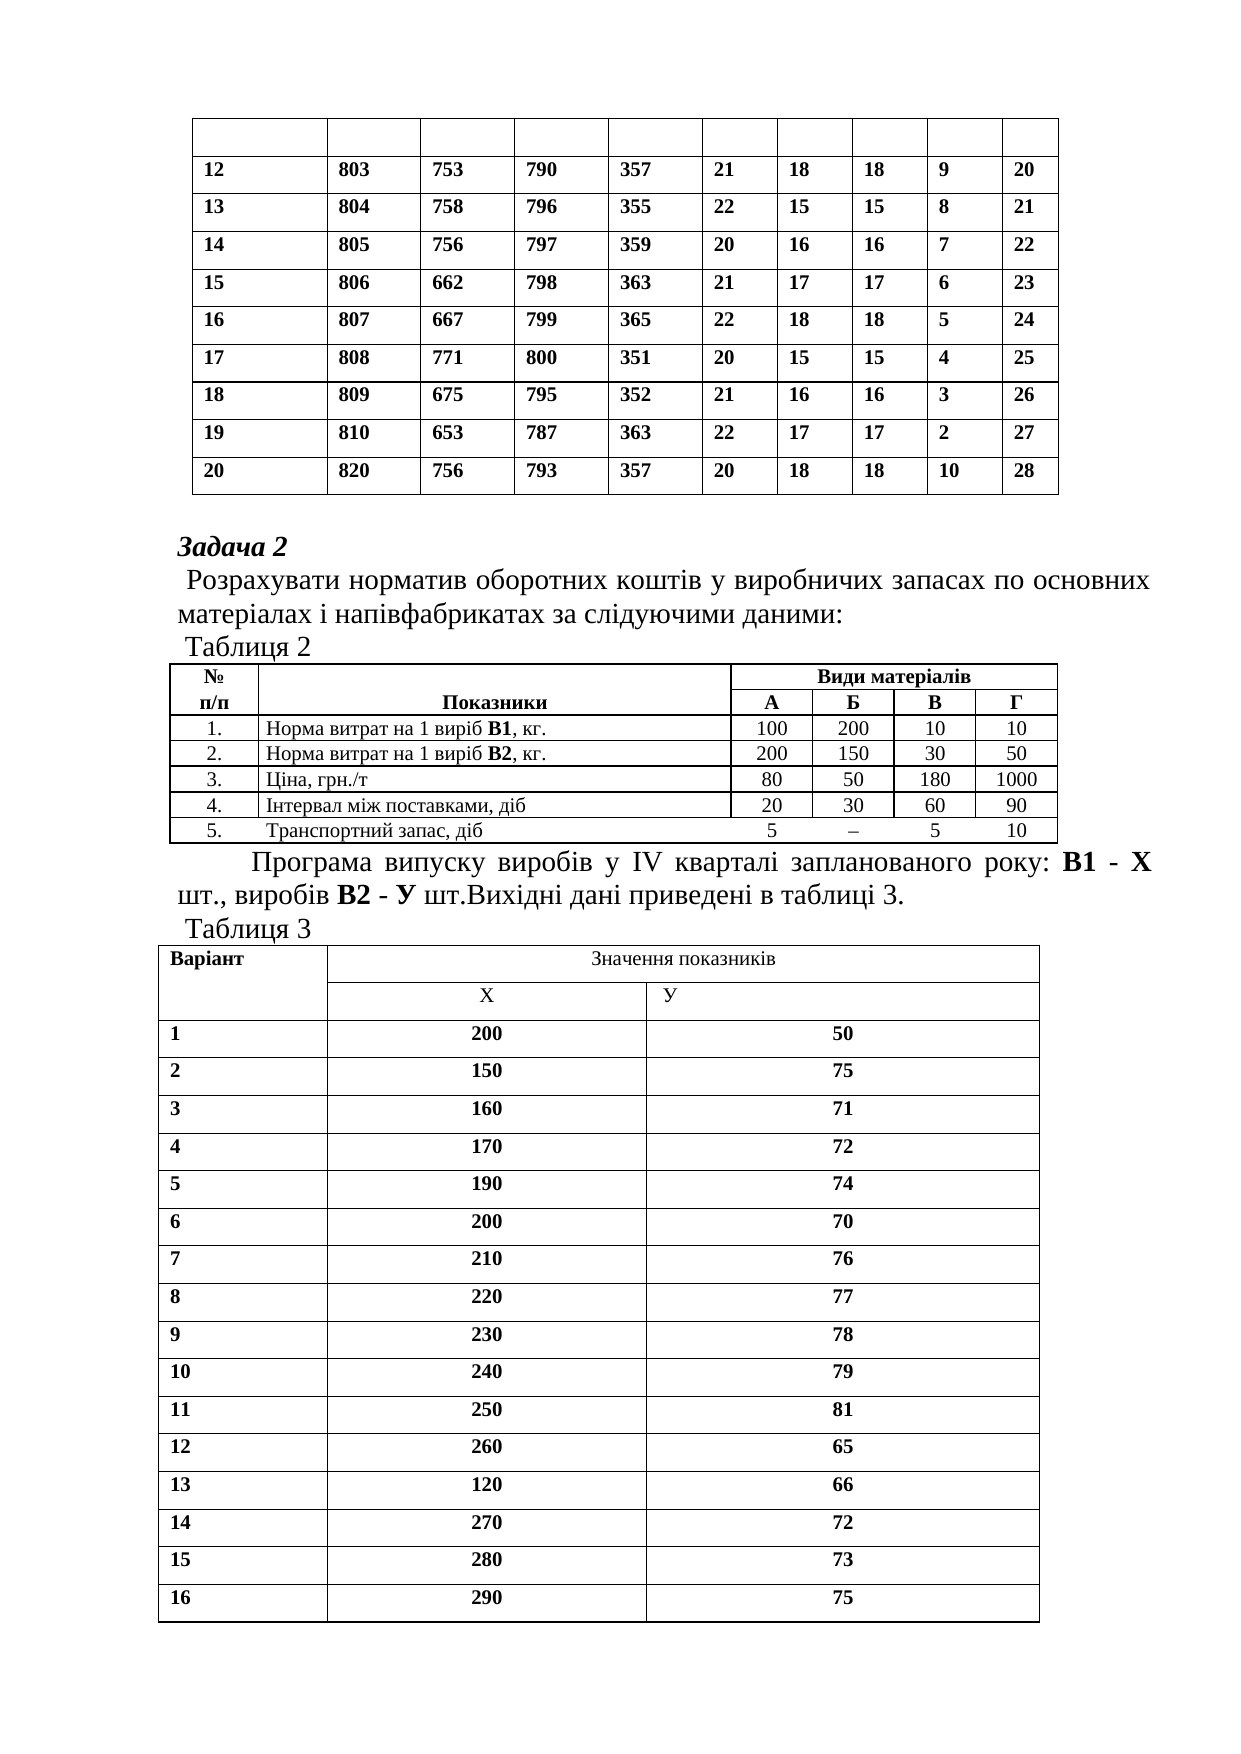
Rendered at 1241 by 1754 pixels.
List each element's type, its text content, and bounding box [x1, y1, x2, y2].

table_cell 359 [609, 232, 702, 268]
table_header Види матеріалів [732, 665, 1057, 688]
table_cell 72 [647, 1134, 1039, 1170]
table_cell 365 [609, 307, 702, 344]
table_cell 8 [159, 1284, 327, 1321]
table_cell Б [813, 690, 893, 714]
table_cell 808 [328, 345, 420, 381]
table_cell 753 [421, 157, 514, 193]
table_cell 10 [159, 1359, 327, 1396]
table_cell 150 [328, 1058, 646, 1095]
table_cell 16 [853, 232, 927, 268]
table_cell 797 [515, 232, 608, 268]
table_cell 230 [328, 1322, 646, 1358]
table_cell 30 [895, 741, 975, 765]
table_cell 180 [895, 767, 975, 791]
table_cell 351 [609, 345, 702, 381]
table_cell 756 [421, 232, 514, 268]
table_cell 18 [778, 458, 852, 494]
table_cell 21 [703, 383, 777, 419]
table_cell 15 [853, 194, 927, 231]
table_cell 280 [328, 1547, 646, 1584]
table_cell 789 [515, 119, 608, 156]
table_cell 12 [159, 1434, 327, 1471]
table_cell 5 [894, 818, 976, 842]
table_cell 3. [171, 767, 258, 791]
table_cell 11 [193, 119, 327, 156]
table_cell 30 [1003, 119, 1058, 156]
table_cell 18 [193, 383, 327, 419]
table_cell 21 [703, 157, 777, 193]
table_cell 16 [853, 383, 927, 419]
table_cell 11 [159, 1397, 327, 1433]
table_cell 10 [976, 818, 1057, 842]
table_cell 22 [1003, 232, 1058, 268]
table_cell 20 [193, 458, 327, 494]
table_cell 18 [853, 458, 927, 494]
table_cell 76 [647, 1246, 1039, 1283]
table_cell 70 [647, 1209, 1039, 1245]
table_cell 81 [647, 1397, 1039, 1433]
table_cell 18 [853, 307, 927, 344]
table_cell 9 [159, 1322, 327, 1358]
table_cell 5 [159, 1171, 327, 1208]
table_cell Показники [259, 689, 730, 714]
table_cell 160 [328, 1096, 646, 1132]
table_cell 6 [928, 119, 1002, 156]
table_cell 290 [328, 1585, 646, 1621]
table_cell 17 [853, 270, 927, 306]
table_cell В [895, 690, 975, 714]
table_cell 71 [647, 1096, 1039, 1132]
table_cell 25 [1003, 345, 1058, 381]
table_cell 795 [515, 383, 608, 419]
table_cell 17 [778, 119, 852, 156]
table_cell 2. [171, 741, 258, 765]
table_cell 250 [328, 1397, 646, 1433]
text Таблиця 2 [177, 629, 1152, 663]
table_cell 50 [647, 1021, 1039, 1057]
table_cell 357 [609, 458, 702, 494]
table_cell 240 [328, 1359, 646, 1396]
table_cell 1. [171, 716, 258, 740]
table_cell 758 [421, 194, 514, 231]
table_cell А [732, 690, 812, 714]
table_cell 13 [159, 1472, 327, 1508]
table_cell 805 [328, 232, 420, 268]
table_cell 4. [171, 793, 258, 817]
table_cell 362 [609, 119, 702, 156]
table_cell 757 [421, 119, 514, 156]
table_cell 756 [421, 458, 514, 494]
table_cell 820 [328, 458, 420, 494]
table_cell 17 [193, 345, 327, 381]
table_cell 15 [778, 194, 852, 231]
table_cell 20 [703, 345, 777, 381]
table_cell Норма витрат на 1 виріб В1, кг. [259, 716, 730, 740]
table_cell 804 [328, 194, 420, 231]
table_cell 22 [703, 420, 777, 457]
table_cell 22 [703, 307, 777, 344]
table_cell 15 [853, 345, 927, 381]
table_cell 15 [778, 345, 852, 381]
table_cell 18 [778, 307, 852, 344]
table_cell 77 [647, 1284, 1039, 1321]
table_cell 50 [976, 741, 1057, 765]
table_cell 6 [159, 1209, 327, 1245]
table_cell 18 [778, 157, 852, 193]
table_header Варіант [159, 946, 327, 1020]
table_cell 10 [895, 716, 975, 740]
table_cell 270 [328, 1510, 646, 1546]
table_cell 4 [928, 345, 1002, 381]
table_cell – [813, 818, 894, 842]
table_cell 5 [928, 307, 1002, 344]
table_cell 150 [813, 741, 893, 765]
table_cell 790 [515, 157, 608, 193]
table_cell 78 [647, 1322, 1039, 1358]
table_cell 355 [609, 194, 702, 231]
table_header Значення показників [328, 946, 1039, 982]
table_cell 15 [193, 270, 327, 306]
table_cell 3 [928, 383, 1002, 419]
table_cell Ціна, грн./т [259, 767, 730, 791]
table_cell 7 [928, 232, 1002, 268]
table_cell 17 [853, 119, 927, 156]
table_cell 20 [1003, 157, 1058, 193]
table_cell 363 [609, 420, 702, 457]
table_cell 14 [193, 232, 327, 268]
table_cell 802 [328, 119, 420, 156]
table_cell 80 [732, 767, 812, 791]
table_cell 260 [328, 1434, 646, 1471]
table_cell 60 [895, 793, 975, 817]
table_cell У [647, 983, 1039, 1020]
table_cell 15 [159, 1547, 327, 1584]
table_cell 3 [159, 1096, 327, 1132]
table_cell 806 [328, 270, 420, 306]
table_cell 19 [193, 420, 327, 457]
table_cell 170 [328, 1134, 646, 1170]
table_cell 50 [813, 767, 893, 791]
table_cell 800 [515, 345, 608, 381]
table_cell 120 [328, 1472, 646, 1508]
table_cell 73 [647, 1547, 1039, 1584]
table_cell 79 [647, 1359, 1039, 1396]
table_header № [171, 665, 258, 688]
table_cell 662 [421, 270, 514, 306]
table_cell 357 [609, 157, 702, 193]
table_cell 17 [778, 420, 852, 457]
table_cell 793 [515, 458, 608, 494]
table_cell 21 [703, 270, 777, 306]
table_cell 653 [421, 420, 514, 457]
table_cell 787 [515, 420, 608, 457]
table_cell 809 [328, 383, 420, 419]
table_cell 13 [193, 194, 327, 231]
table_cell 5 [731, 818, 812, 842]
table_cell 65 [647, 1434, 1039, 1471]
table_cell 1000 [976, 767, 1057, 791]
table_cell 12 [193, 157, 327, 193]
table_cell 6 [928, 270, 1002, 306]
table_cell 20 [703, 119, 777, 156]
table_cell 17 [853, 420, 927, 457]
table_cell Норма витрат на 1 виріб В2, кг. [259, 741, 730, 765]
text Таблиця 3 [177, 911, 1152, 944]
table_cell 667 [421, 307, 514, 344]
table_cell 16 [193, 307, 327, 344]
table_cell 20 [732, 793, 812, 817]
table_cell 200 [328, 1021, 646, 1057]
table_cell 74 [647, 1171, 1039, 1208]
table_cell 16 [778, 232, 852, 268]
table_cell 2 [928, 420, 1002, 457]
table_cell 675 [421, 383, 514, 419]
table_cell 72 [647, 1510, 1039, 1546]
table_cell 16 [778, 383, 852, 419]
table_cell 90 [976, 793, 1057, 817]
table_cell 810 [328, 420, 420, 457]
table_cell Х [328, 983, 646, 1020]
table_cell 10 [928, 458, 1002, 494]
table_cell 5. [171, 818, 258, 842]
table_cell 20 [703, 232, 777, 268]
table_cell 16 [159, 1585, 327, 1621]
table_cell 23 [1003, 270, 1058, 306]
table_cell 200 [328, 1209, 646, 1245]
table_cell 9 [928, 157, 1002, 193]
table_cell 10 [976, 716, 1057, 740]
table_cell 27 [1003, 420, 1058, 457]
table_cell Транспортний запас, діб [259, 818, 731, 842]
table_cell 799 [515, 307, 608, 344]
table_cell 75 [647, 1058, 1039, 1095]
table_cell 210 [328, 1246, 646, 1283]
table_cell 1 [159, 1021, 327, 1057]
table_cell 17 [778, 270, 852, 306]
table_cell 796 [515, 194, 608, 231]
table_cell 28 [1003, 458, 1058, 494]
table_cell 7 [159, 1246, 327, 1283]
table_cell Г [976, 690, 1057, 714]
table_cell 807 [328, 307, 420, 344]
table_cell 220 [328, 1284, 646, 1321]
table_cell Інтервал між поставками, діб [259, 793, 730, 817]
table_header [259, 665, 730, 688]
table_cell 4 [159, 1134, 327, 1170]
table_cell 18 [853, 157, 927, 193]
table_cell 771 [421, 345, 514, 381]
table_cell 100 [732, 716, 812, 740]
table_cell 190 [328, 1171, 646, 1208]
table_cell 26 [1003, 383, 1058, 419]
table_cell 30 [813, 793, 893, 817]
table_cell 352 [609, 383, 702, 419]
table_cell 75 [647, 1585, 1039, 1621]
table_cell 20 [703, 458, 777, 494]
table_cell п/п [171, 689, 258, 714]
text Задача 2 [177, 529, 1152, 562]
text Програма випуску виробів у IV кварталі запланованого року: В1 - Х шт., виробів В2 - У шт.Вихідні дані приведені в таблиці 3. [177, 844, 1152, 911]
table_cell 200 [732, 741, 812, 765]
table_cell 22 [703, 194, 777, 231]
table_cell 200 [813, 716, 893, 740]
table_cell 2 [159, 1058, 327, 1095]
text Розрахувати норматив оборотних коштів у виробничих запасах по основних матеріалах і напівфабрикатах за слідуючими даними: [177, 562, 1152, 629]
table_cell 798 [515, 270, 608, 306]
table_cell 803 [328, 157, 420, 193]
table_cell 363 [609, 270, 702, 306]
table_cell 21 [1003, 194, 1058, 231]
table_cell 14 [159, 1510, 327, 1546]
table_cell 66 [647, 1472, 1039, 1508]
table_cell 8 [928, 194, 1002, 231]
table_cell 24 [1003, 307, 1058, 344]
